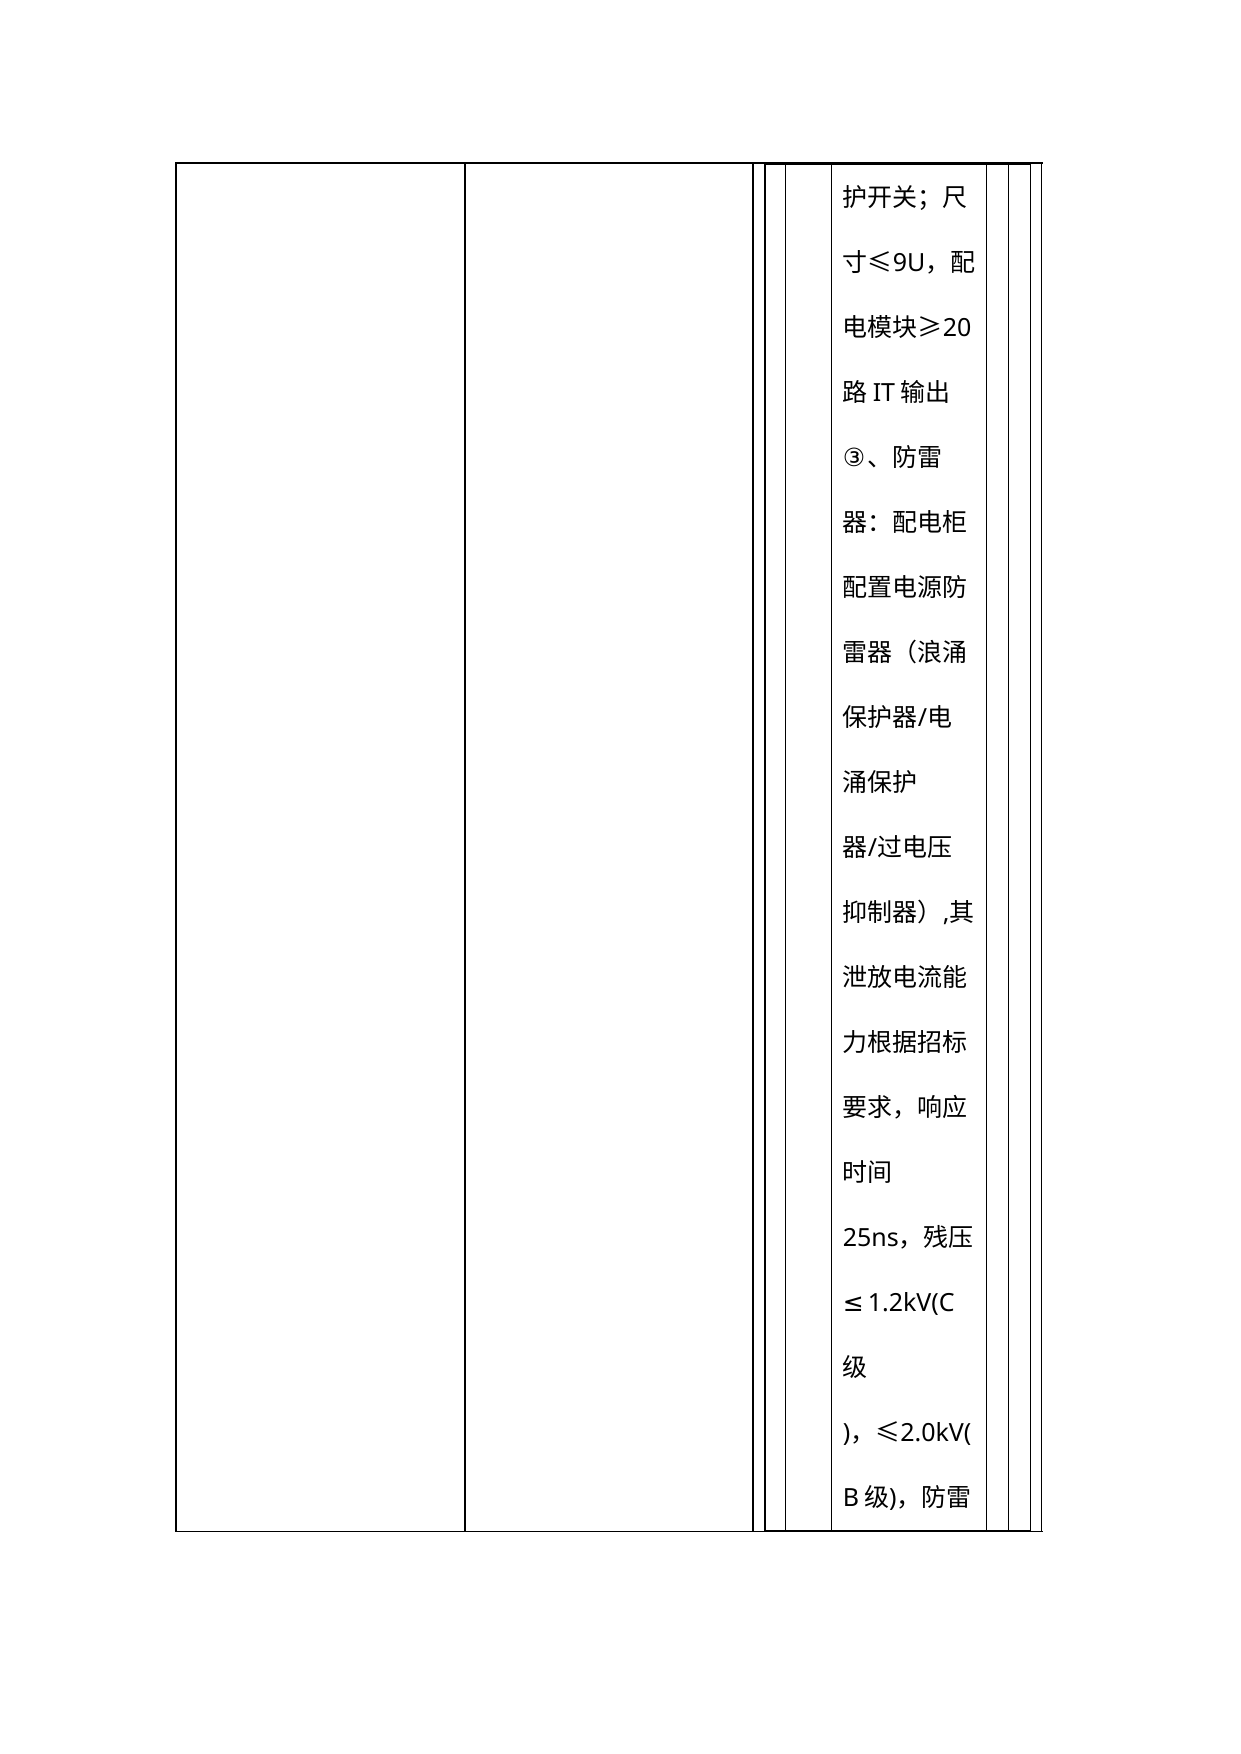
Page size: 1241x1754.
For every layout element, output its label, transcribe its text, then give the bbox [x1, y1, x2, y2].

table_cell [766, 165, 785, 1530]
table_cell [832, 165, 986, 1530]
table_cell 1 [466, 164, 752, 1531]
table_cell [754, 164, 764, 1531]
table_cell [987, 165, 1008, 1530]
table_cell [1009, 165, 1030, 1530]
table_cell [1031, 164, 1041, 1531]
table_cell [786, 165, 831, 1530]
table_cell [177, 164, 464, 1531]
